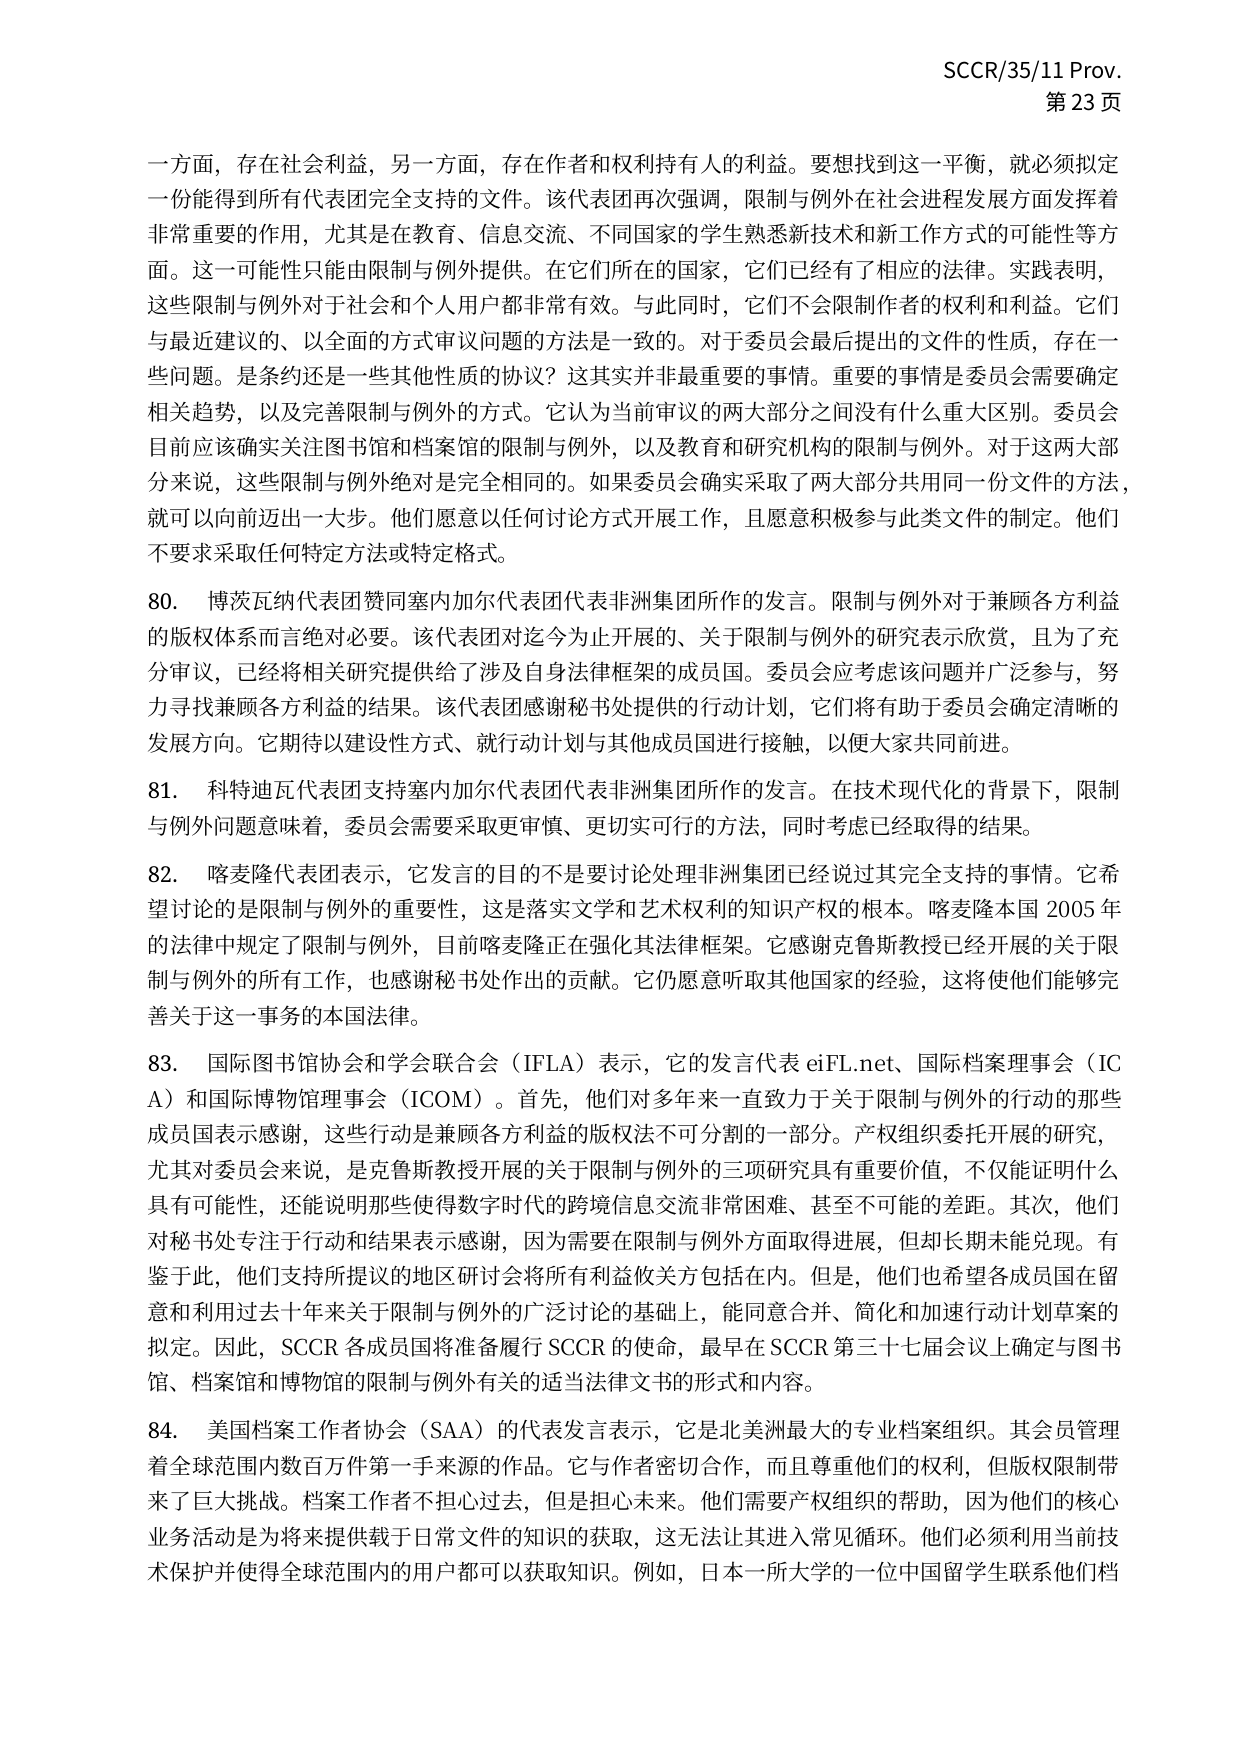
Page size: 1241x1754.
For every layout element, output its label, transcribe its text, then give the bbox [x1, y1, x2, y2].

list 国际图书馆协会和学会联合会（IFLA）表示，它的发言代表eiFL.net、国际档案理事会（ICA）和国际博物馆理事会（ICOM）。首先，他们对多年来一直致力于关于限制与例外的行动的那些成员国表示感谢，这些行动是兼顾各方利益的版权法不可分割的一部分。产权组织委托开展的研究，尤其对委员会来说，是克鲁斯教授开展的关于限制与例外的三项研究具有重要价值，不仅能证明什么具有可能性，还能说明那些使得数字时代的跨境信息交流非常困难、甚至不可能的差距。其次，他们对秘书处专注于行动和结果表示感谢，因为需要在限制与例外方面取得进展，但却长期未能兑现。有鉴于此，他们支持所提议的地区研讨会将所有利益攸关方包括在内。但是，他们也希望各成员国在留意和利用过去十年来关于限制与例外的广泛讨论的基础上，能同意合并、简化和加速行动计划草案的拟定。因此，SCCR各成员国将准备履行SCCR的使命，最早在SCCR第三十七届会议上确定与图书馆、档案馆和博物馆的限制与例外有关的适当法律文书的形式和内容。 [148, 1043, 1122, 1397]
list 喀麦隆代表团表示，它发言的目的不是要讨论处理非洲集团已经说过其完全支持的事情。它希望讨论的是限制与例外的重要性，这是落实文学和艺术权利的知识产权的根本。喀麦隆本国2005年的法律中规定了限制与例外，目前喀麦隆正在强化其法律框架。它感谢克鲁斯教授已经开展的关于限制与例外的所有工作，也感谢秘书处作出的贡献。它仍愿意听取其他国家的经验，这将使他们能够完善关于这一事务的本国法律。 [148, 853, 1122, 1030]
list 科特迪瓦代表团支持塞内加尔代表团代表非洲集团所作的发言。在技术现代化的背景下，限制与例外问题意味着，委员会需要采取更审慎、更切实可行的方法，同时考虑已经取得的结果。 [148, 770, 1122, 841]
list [148, 1409, 1122, 1587]
list 博茨瓦纳代表团赞同塞内加尔代表团代表非洲集团所作的发言。限制与例外对于兼顾各方利益的版权体系而言绝对必要。该代表团对迄今为止开展的、关于限制与例外的研究表示欣赏，且为了充分审议，已经将相关研究提供给了涉及自身法律框架的成员国。委员会应考虑该问题并广泛参与，努力寻找兼顾各方利益的结果。该代表团感谢秘书处提供的行动计划，它们将有助于委员会确定清晰的发展方向。它期待以建设性方式、就行动计划与其他成员国进行接触，以便大家共同前进。 [148, 580, 1122, 757]
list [148, 143, 1122, 568]
